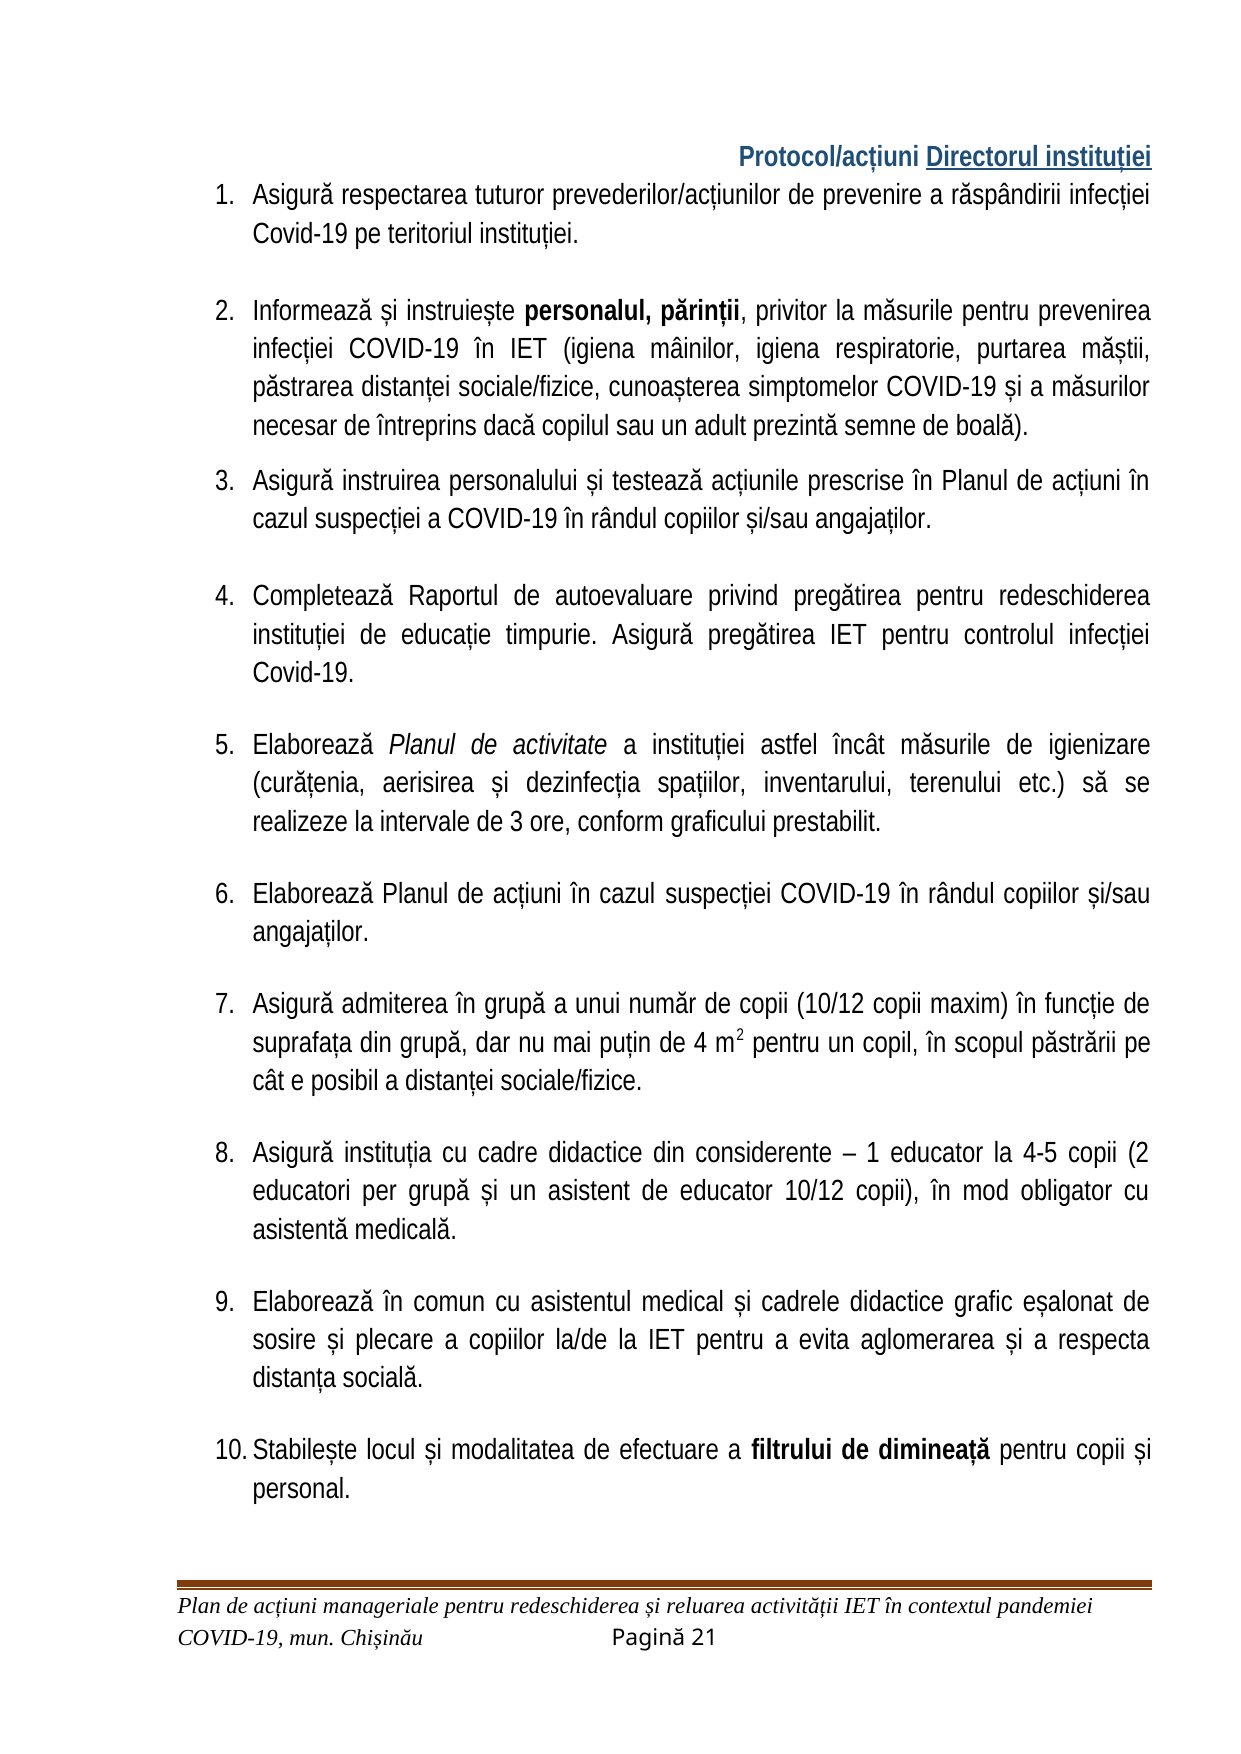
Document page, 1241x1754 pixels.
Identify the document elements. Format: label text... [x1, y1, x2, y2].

list Stabilește locul și modalitatea de efectuare a filtrului de dimineață pentru copii și personal. [215, 1432, 1152, 1504]
list Informează și instruiește personalul, părinții, privitor la măsurile pentru prevenirea infecției COVID-19 în IET (igiena mâinilor, igiena respiratorie, purtarea măștii, păstrarea distanței sociale/fizice, cunoașterea simptomelor COVID-19 și a măsurilor necesar de întreprins dacă copilul sau un adult prezintă semne de boală). [215, 293, 1152, 441]
list Asigură admiterea în grupă a unui număr de copii (10/12 copii maxim) în funcție de suprafața din grupă, dar nu mai puțin de 4 m2 pentru un copil, în scopul păstrării pe cât e posibil a distanței sociale/fizice. [215, 986, 1152, 1097]
list Asigură instituția cu cadre didactice din considerente – 1 educator la 4-5 copii (2 educatori per grupă și un asistent de educator 10/12 copii), în mod obligator cu asistentă medicală. [215, 1135, 1152, 1245]
list Asigură respectarea tuturor prevederilor/acțiunilor de prevenire a răspândirii infecției Covid-19 pe teritoriul instituției. [215, 177, 1152, 249]
list Asigură instruirea personalului și testează acțiunile prescrise în Planul de acțiuni în cazul suspecției a COVID-19 în rândul copiilor și/sau angajaților. [215, 463, 1152, 535]
list Elaborează în comun cu asistentul medical și cadrele didactice grafic eșalonat de sosire și plecare a copiilor la/de la IET pentru a evita aglomerarea și a respecta distanța socială. [215, 1284, 1152, 1394]
list Completează Raportul de autoevaluare privind pregătirea pentru redeschiderea instituției de educație timpurie. Asigură pregătirea IET pentru controlul infecției Covid-19. [215, 578, 1152, 689]
subtitle Protocol/acțiuni Directorul instituției [177, 139, 1152, 172]
list Elaborează Planul de activitate a instituției astfel încât măsurile de igienizare (curățenia, aerisirea și dezinfecția spațiilor, inventarului, terenului etc.) să se realizeze la intervale de 3 ore, conform graficului prestabilit. [215, 727, 1152, 837]
list Elaborează Planul de acțiuni în cazul suspecției COVID-19 în rândul copiilor și/sau angajaților. [215, 876, 1152, 948]
